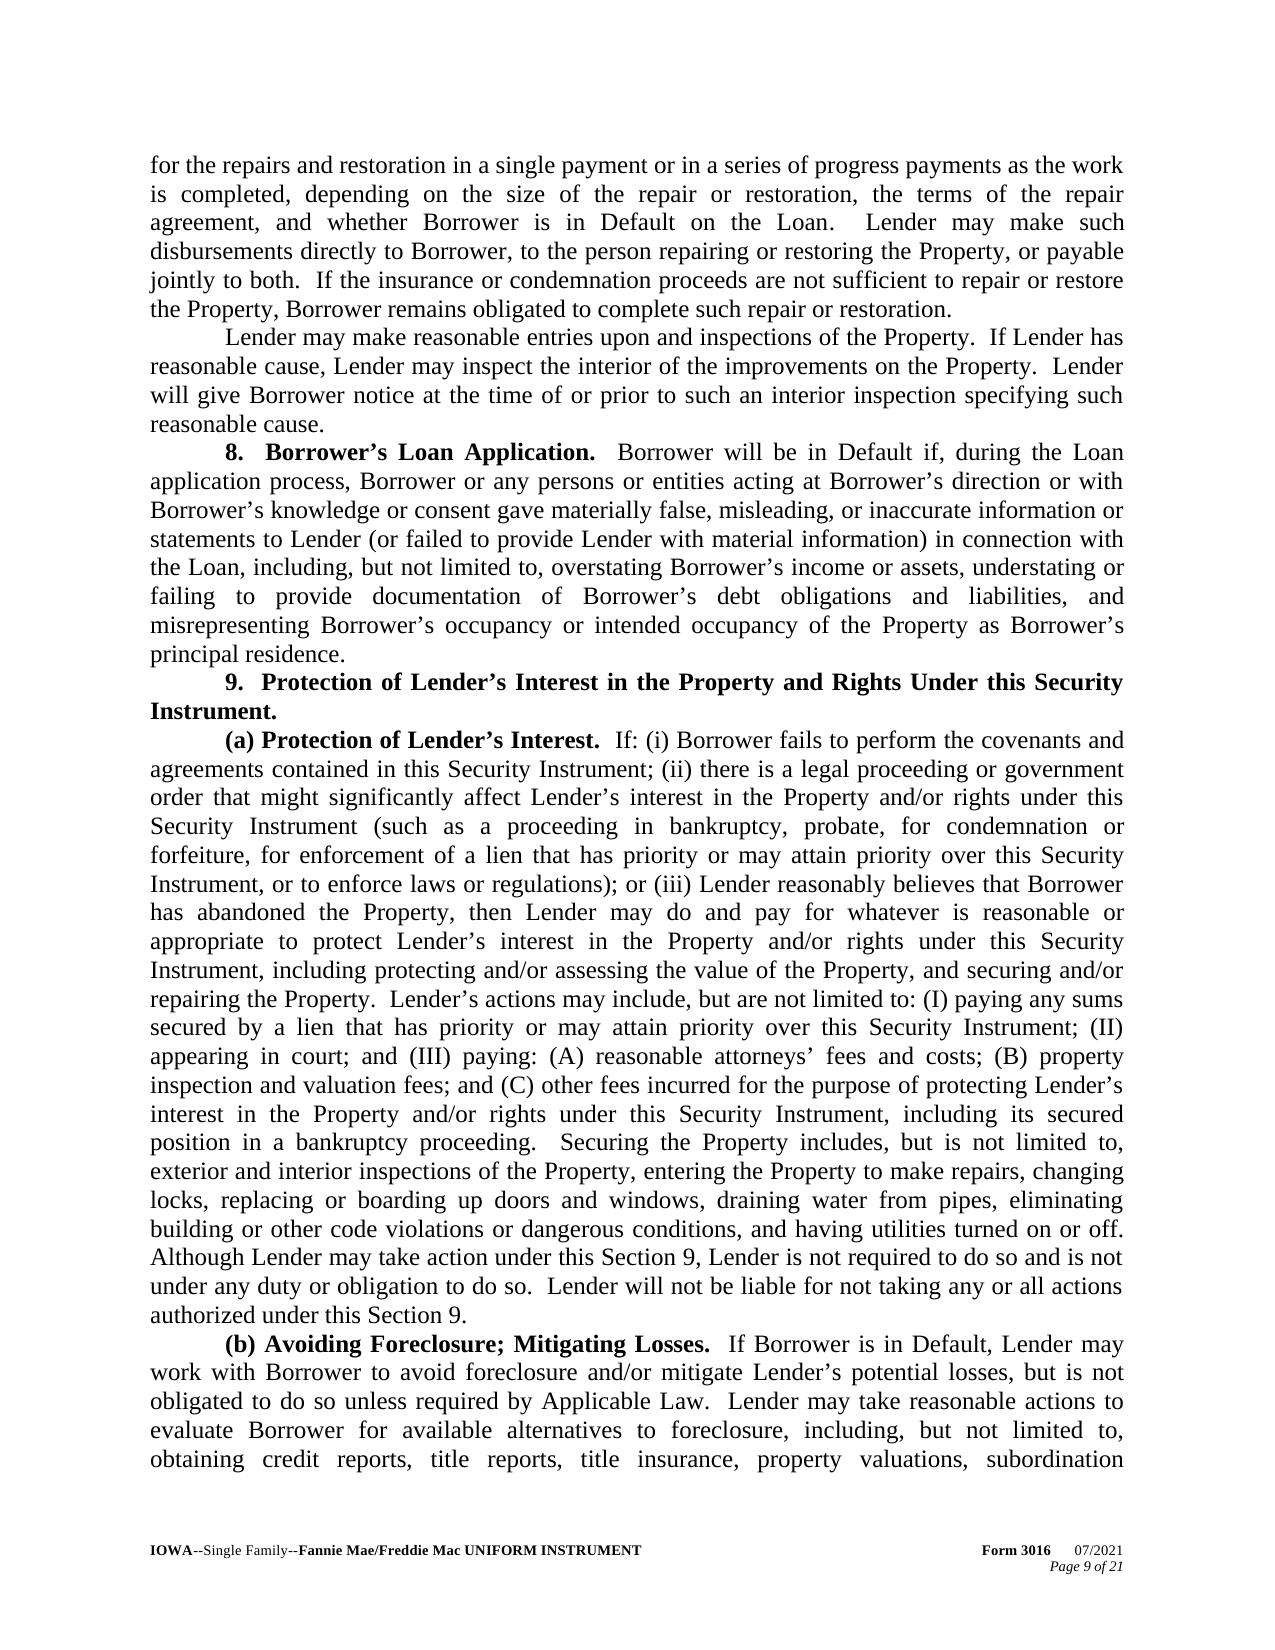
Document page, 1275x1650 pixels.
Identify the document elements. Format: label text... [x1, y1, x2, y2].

text 8. Borrower’s Loan Application. Borrower will be in Default if, during the Loan application process, Borrower or any persons or entities acting at Borrower’s direction or with Borrower’s knowledge or consent gave materially false, misleading, or inaccurate information or statements to Lender (or failed to provide Lender with material information) in connection with the Loan, including, but not limited to, overstating Borrower’s income or assets, understating or failing to provide documentation of Borrower’s debt obligations and liabilities, and misrepresenting Borrower’s occupancy or intended occupancy of the Property as Borrower’s principal residence. [150, 437, 1125, 667]
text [150, 150, 1125, 322]
text 9. Protection of Lender’s Interest in the Property and Rights Under this Security Instrument. [150, 667, 1125, 725]
text (a) Protection of Lender’s Interest. If: (i) Borrower fails to perform the covenants and agreements contained in this Security Instrument; (ii) there is a legal proceeding or government order that might significantly affect Lender’s interest in the Property and/or rights under this Security Instrument (such as a proceeding in bankruptcy, probate, for condemnation or forfeiture, for enforcement of a lien that has priority or may attain priority over this Security Instrument, or to enforce laws or regulations); or (iii) Lender reasonably believes that Borrower has abandoned the Property, then Lender may do and pay for whatever is reasonable or appropriate to protect Lender’s interest in the Property and/or rights under this Security Instrument, including protecting and/or assessing the value of the Property, and securing and/or repairing the Property. Lender’s actions may include, but are not limited to: (I) paying any sums secured by a lien that has priority or may attain priority over this Security Instrument; (II) appearing in court; and (III) paying: (A) reasonable attorneys’ fees and costs; (B) property inspection and valuation fees; and (C) other fees incurred for the purpose of protecting Lender’s interest in the Property and/or rights under this Security Instrument, including its secured position in a bankruptcy proceeding. Securing the Property includes, but is not limited to, exterior and interior inspections of the Property, entering the Property to make repairs, changing locks, replacing or boarding up doors and windows, draining water from pipes, eliminating building or other code violations or dangerous conditions, and having utilities turned on or off. Although Lender may take action under this Section 9, Lender is not required to do so and is not under any duty or obligation to do so. Lender will not be liable for not taking any or all actions authorized under this Section 9. [150, 725, 1125, 1329]
text Lender may make reasonable entries upon and inspections of the Property. If Lender has reasonable cause, Lender may inspect the interior of the improvements on the Property. Lender will give Borrower notice at the time of or prior to such an interior inspection specifying such reasonable cause. [150, 322, 1125, 437]
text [150, 1329, 1125, 1472]
